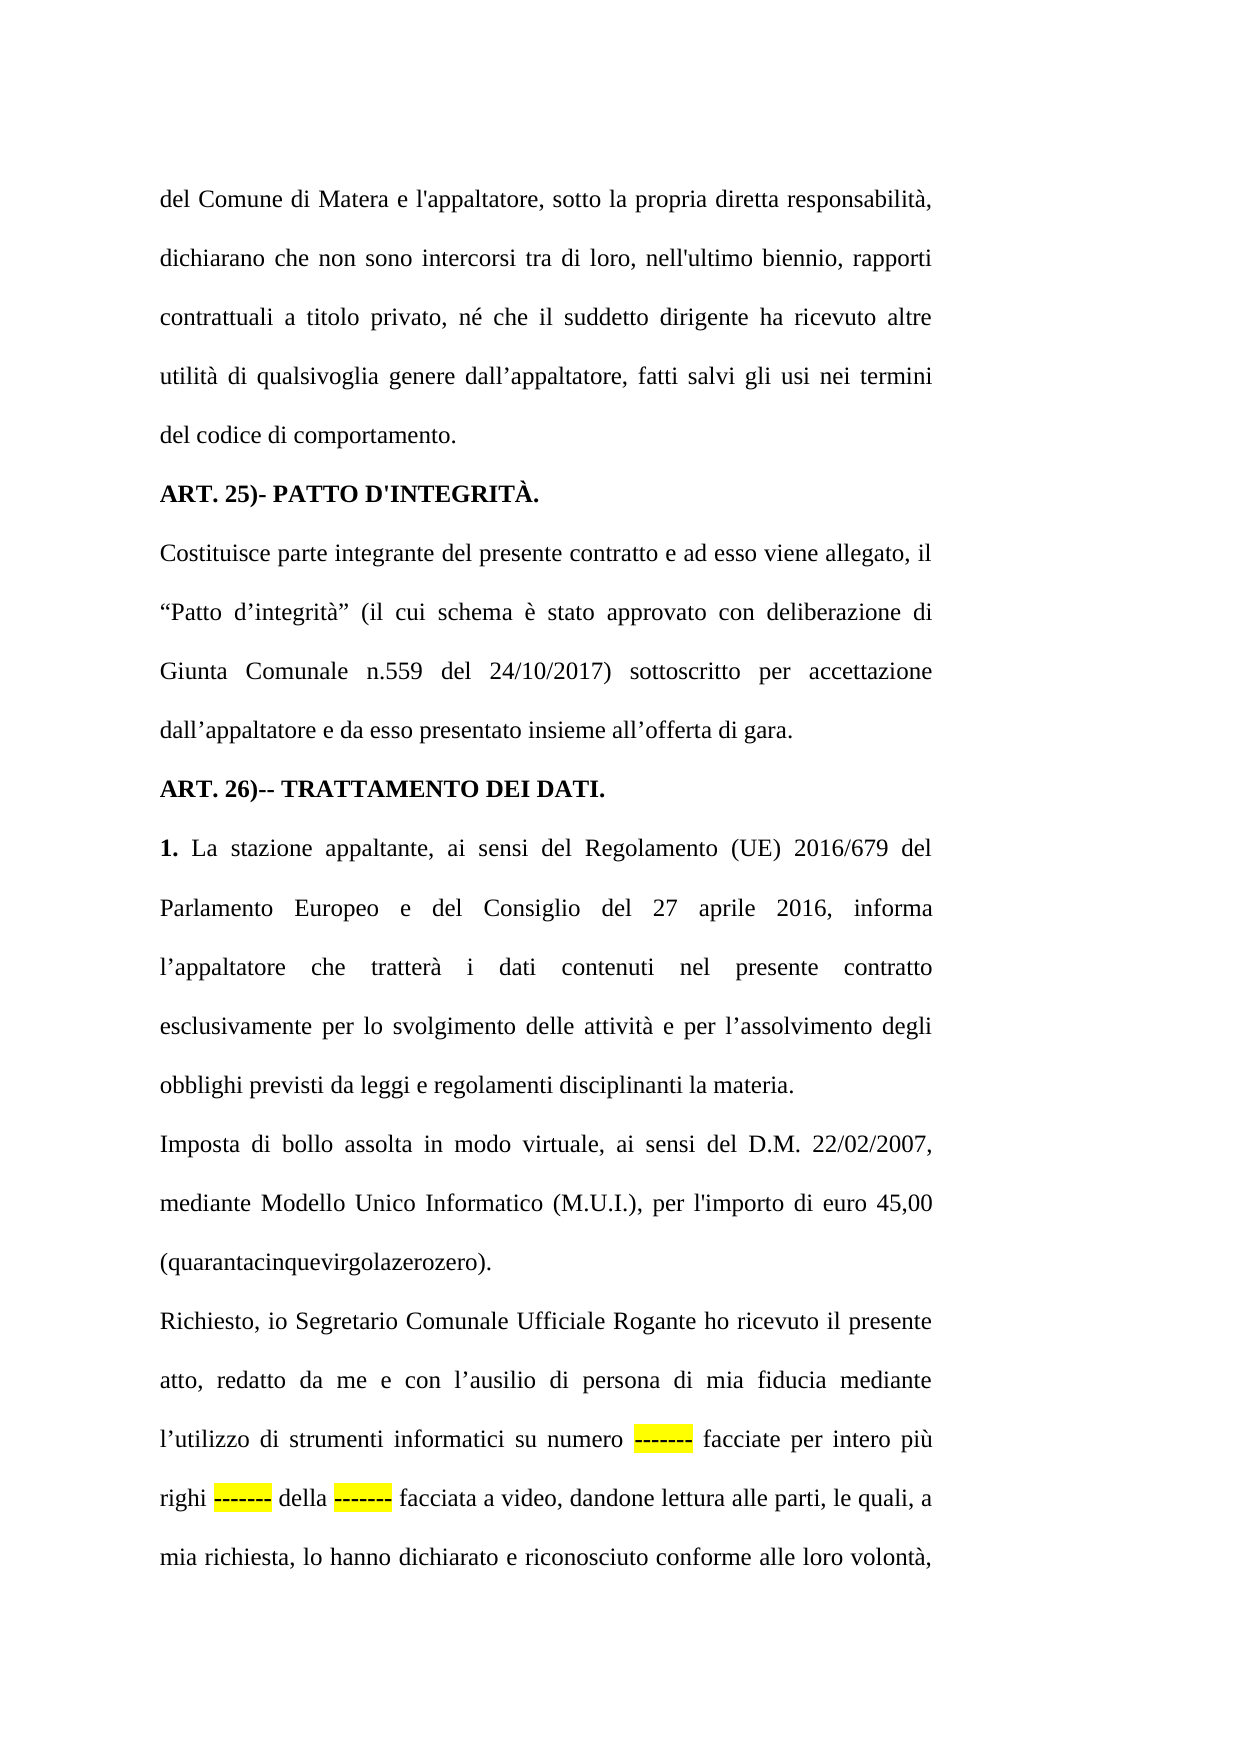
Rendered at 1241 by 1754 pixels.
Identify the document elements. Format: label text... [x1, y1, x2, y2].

text 1. La stazione appaltante, ai sensi del Regolamento (UE) 2016/679 del Parlamento Europeo e del Consiglio del 27 aprile 2016, informa l’appaltatore che tratterà i dati contenuti nel presente contratto esclusivamente per lo svolgimento delle attività e per l’assolvimento degli obblighi previsti da leggi e regolamenti disciplinanti la materia. [159, 803, 933, 1098]
text Imposta di bollo assolta in modo virtuale, ai sensi del D.M. 22/02/2007, mediante Modello Unico Informatico (M.U.I.), per l'importo di euro 45,00 (quarantacinquevirgolazerozero). [159, 1098, 933, 1276]
text ART. 26)-- TRATTAMENTO DEI DATI. [159, 744, 933, 803]
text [159, 153, 933, 449]
text Costituisce parte integrante del presente contratto e ad esso viene allegato, il “Patto d’integrità” (il cui schema è stato approvato con deliberazione di Giunta Comunale n.559 del 24/10/2017) sottoscritto per accettazione dall’appaltatore e da esso presentato insieme all’offerta di gara. [159, 508, 933, 744]
text ART. 25)- PATTO D'INTEGRITÀ. [159, 449, 933, 508]
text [159, 1276, 933, 1571]
